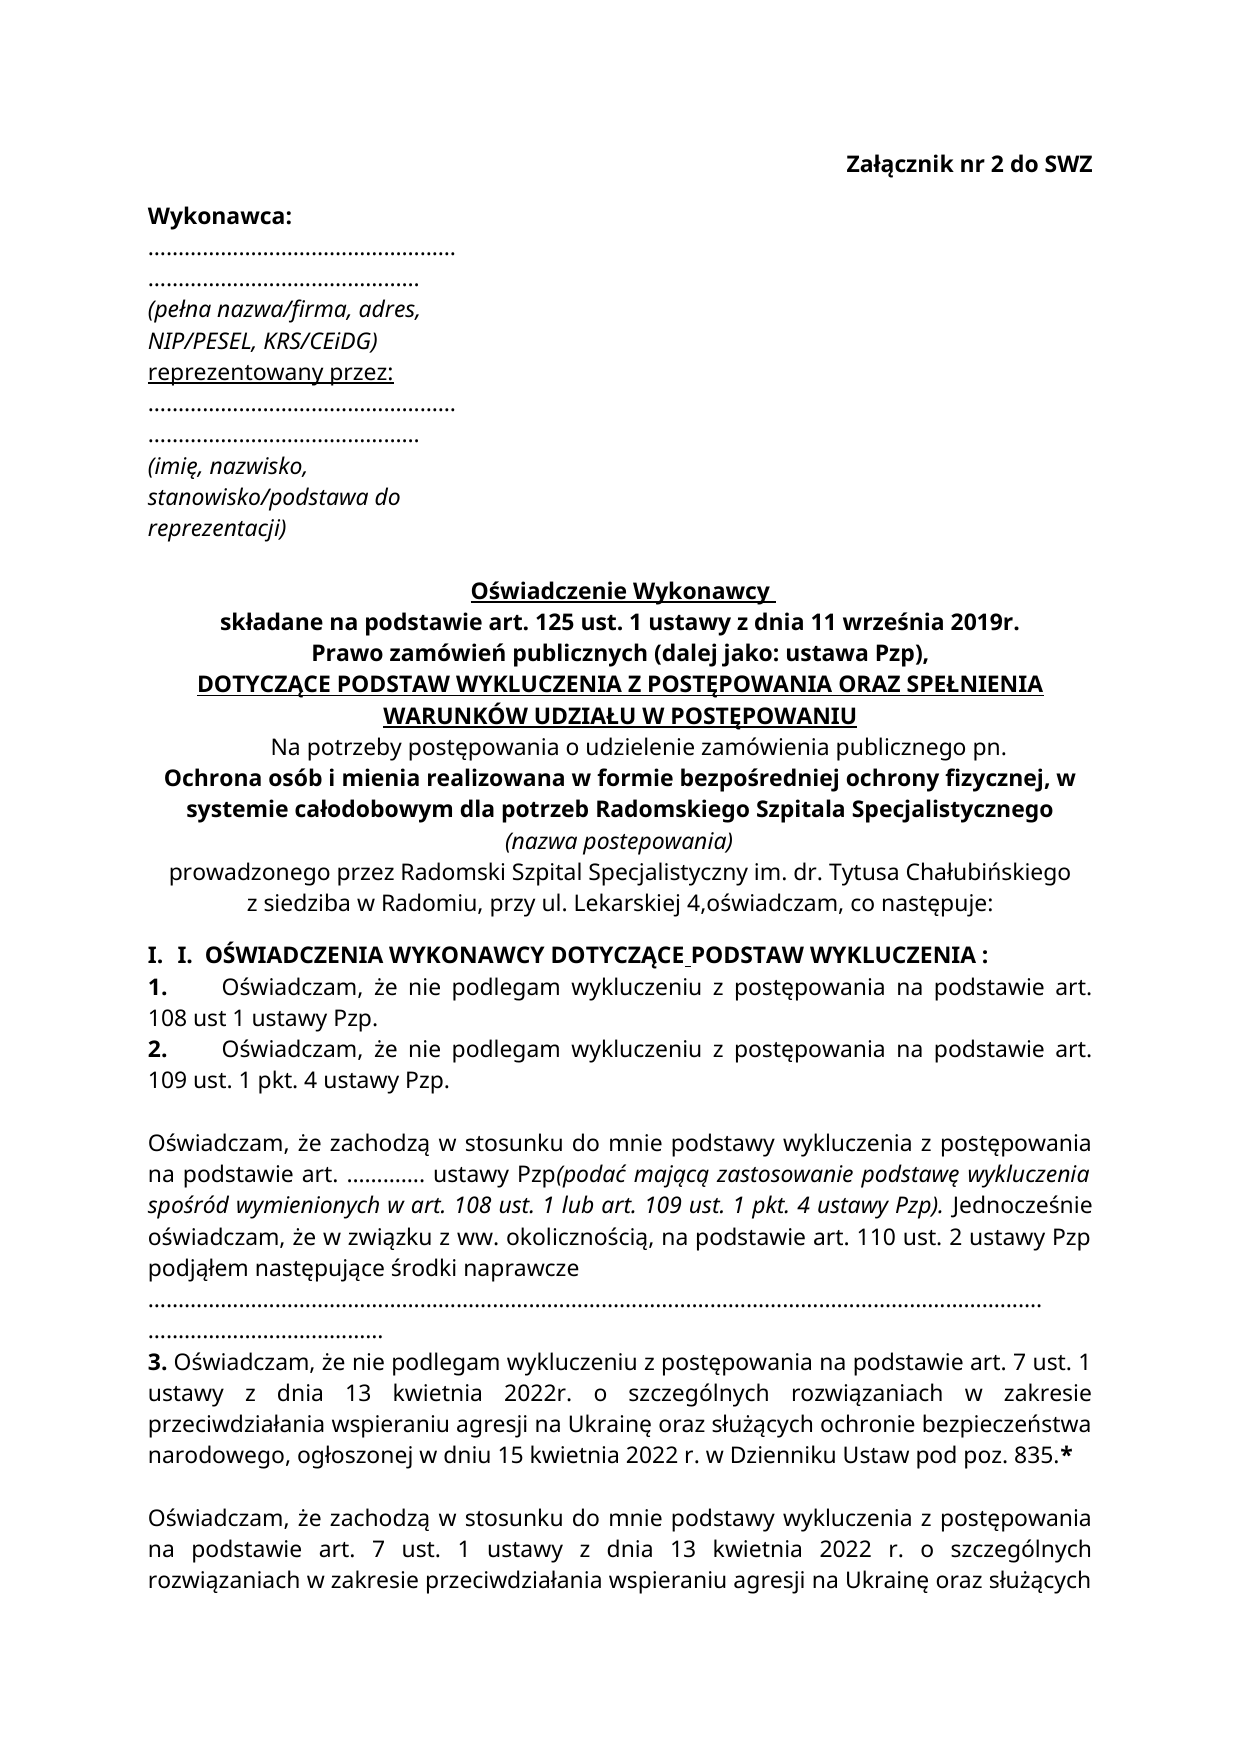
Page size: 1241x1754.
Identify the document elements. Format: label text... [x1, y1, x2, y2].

text reprezentowany przez: [148, 356, 1093, 387]
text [148, 1502, 1093, 1596]
text Oświadczam, że zachodzą w stosunku do mnie podstawy wykluczenia z postępowania na podstawie art. …………. ustawy Pzp(podać mającą zastosowanie podstawę wykluczenia spośród wymienionych w art. 108 ust. 1 lub art. 109 ust. 1 pkt. 4 ustawy Pzp). Jednocześnie oświadczam, że w związku z ww. okolicznością, na podstawie art. 110 ust. 2 ustawy Pzp podjąłem następujące środki naprawcze [148, 1127, 1093, 1283]
list Oświadczam, że nie podlegam wykluczeniu z postępowania na podstawie art. 109 ust. 1 pkt. 4 ustawy Pzp. [148, 1033, 1093, 1096]
list Oświadczam, że nie podlegam wykluczeniu z postępowania na podstawie art. 108 ust 1 ustawy Pzp. [148, 971, 1093, 1033]
text DOTYCZĄCE PODSTAW WYKLUCZENIA Z POSTĘPOWANIA ORAZ SPEŁNIENIA WARUNKÓW UDZIAŁU W POSTĘPOWANIU [148, 668, 1093, 731]
text …………………………………………………………………………………… [148, 387, 472, 450]
text (nazwa postepowania) [148, 825, 1093, 856]
list Na potrzeby postępowania o udzielenie zamówienia publicznego pn. [185, 731, 1093, 762]
text składane na podstawie art. 125 ust. 1 ustawy z dnia 11 września 2019r. [148, 606, 1093, 637]
list I. OŚWIADCZENIA WYKONAWCY DOTYCZĄCE PODSTAW WYKLUCZENIA : [148, 939, 1093, 971]
text (pełna nazwa/firma, adres, NIP/PESEL, KRS/CEiDG) [148, 293, 472, 356]
text Załącznik nr 2 do SWZ [148, 148, 1093, 179]
text prowadzonego przez Radomski Szpital Specjalistyczny im. dr. Tytusa Chałubińskiego z siedziba w Radomiu, przy ul. Lekarskiej 4,oświadczam, co następuje: [148, 856, 1093, 918]
text Ochrona osób i mienia realizowana w formie bezpośredniej ochrony fizycznej, w systemie całodobowym dla potrzeb Radomskiego Szpitala Specjalistycznego [148, 762, 1093, 825]
text Oświadczenie Wykonawcy [148, 575, 1093, 606]
text ………………………………………………………………………………………………………………………………….………………………………… [148, 1283, 1093, 1346]
text Wykonawca: [148, 200, 1093, 231]
text 3. Oświadczam, że nie podlegam wykluczeniu z postępowania na podstawie art. 7 ust. 1 ustawy z dnia 13 kwietnia 2022r. o szczególnych rozwiązaniach w zakresie przeciwdziałania wspieraniu agresji na Ukrainę oraz służących ochronie bezpieczeństwa narodowego, ogłoszonej w dniu 15 kwietnia 2022 r. w Dzienniku Ustaw pod poz. 835.* [148, 1346, 1093, 1471]
text …………………………………………………………………………………… [148, 231, 472, 293]
text (imię, nazwisko, stanowisko/podstawa do reprezentacji) [148, 450, 472, 543]
text Prawo zamówień publicznych (dalej jako: ustawa Pzp), [148, 637, 1093, 668]
